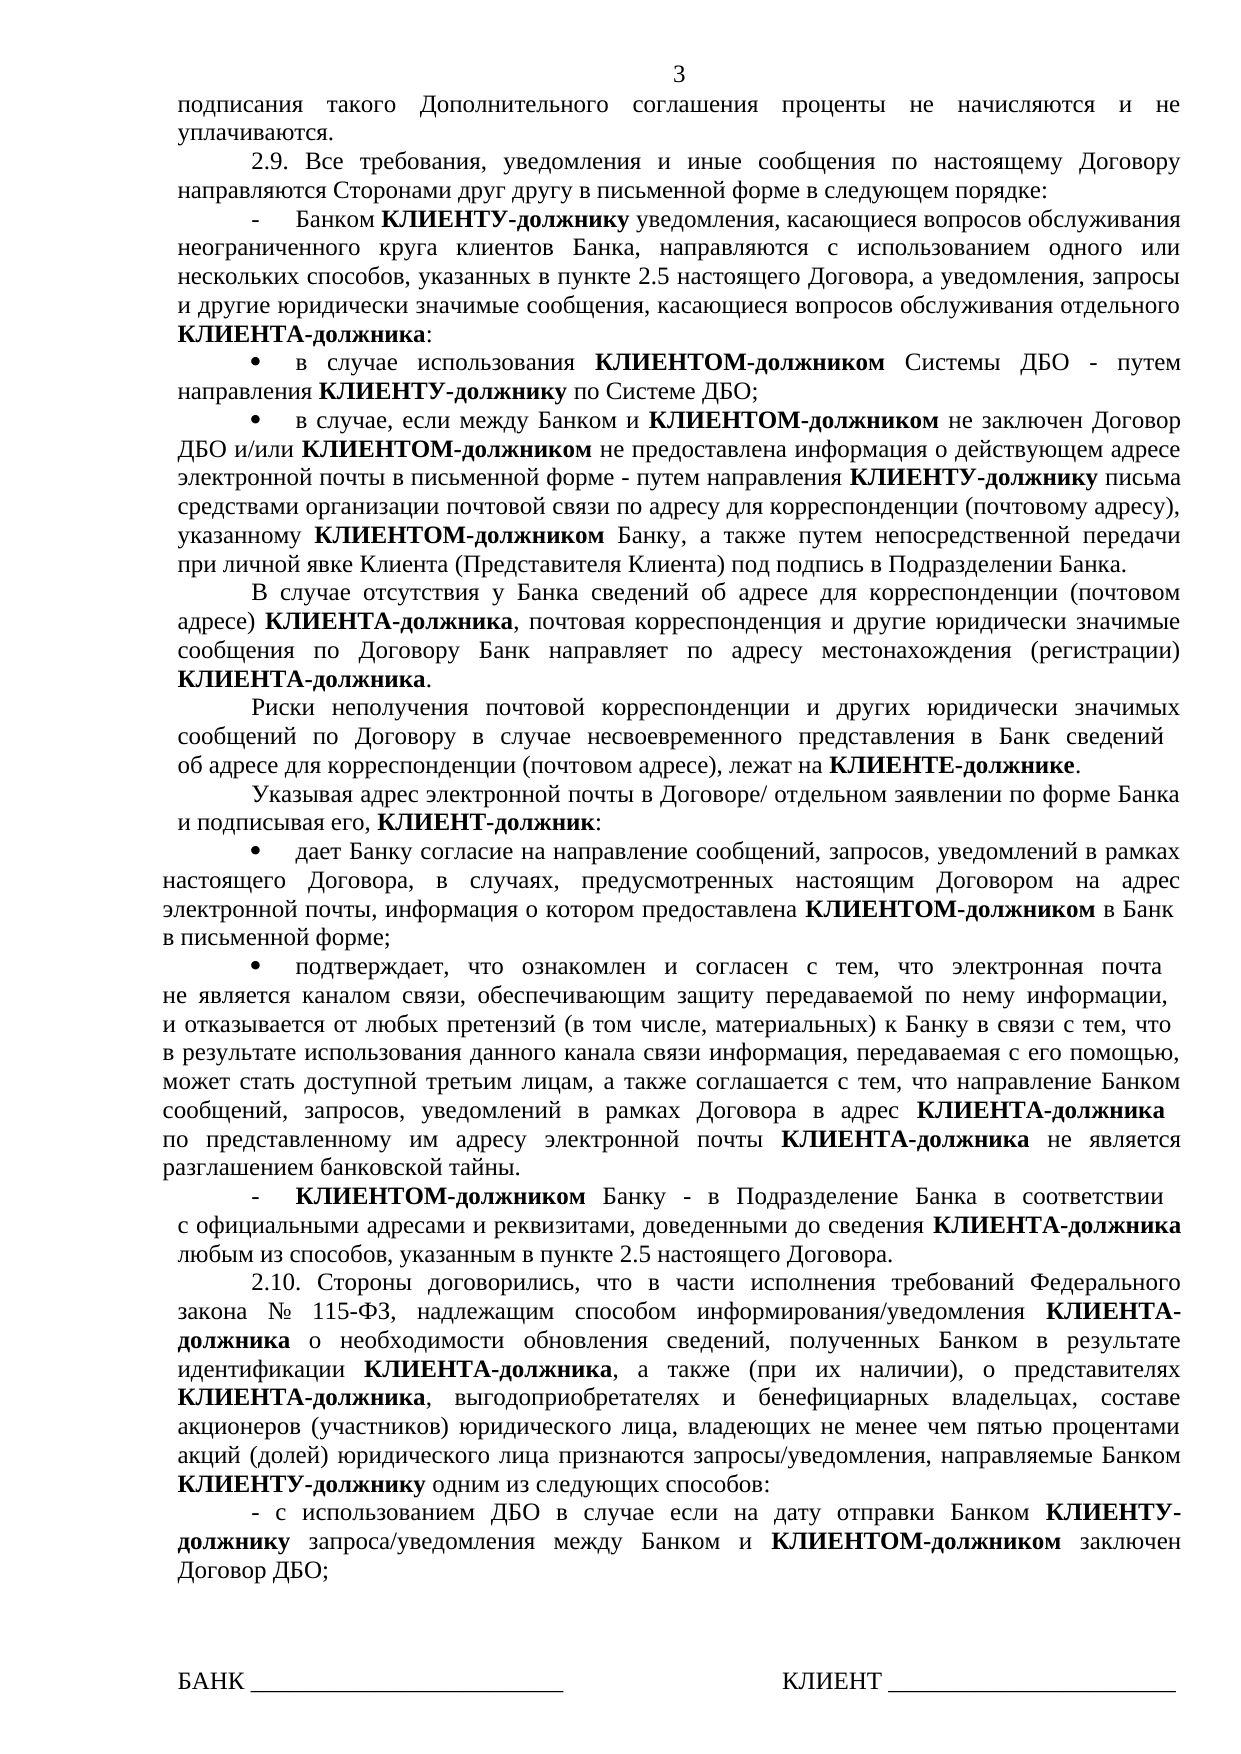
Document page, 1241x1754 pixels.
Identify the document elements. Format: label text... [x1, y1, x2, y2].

text 2.9. Все требования, уведомления и иные сообщения по настоящему Договору направляются Сторонами друг другу в письменной форме в следующем порядке: [177, 146, 1181, 204]
list дает Банку согласие на направление сообщений, запросов, уведомлений в рамках настоящего Договора, в случаях, предусмотренных настоящим Договором на адрес электронной почты, информация о котором предоставлена КЛИЕНТОМ-должником в Банк в письменной форме; [162, 836, 1181, 951]
list подтверждает, что ознакомлен и согласен с тем, что электронная почта не является каналом связи, обеспечивающим защиту передаваемой по нему информации, и отказывается от любых претензий (в том числе, материальных) к Банку в связи с тем, что в результате использования данного канала связи информация, передаваемая с его помощью, может стать доступной третьим лицам, а также соглашается с тем, что направление Банком сообщений, запросов, уведомлений в рамках Договора в адрес КЛИЕНТА-должника по представленному им адресу электронной почты КЛИЕНТА-должника не является разглашением банковской тайны. [162, 951, 1181, 1181]
text - КЛИЕНТОМ-должником Банку - в Подразделение Банка в соответствии с официальными адресами и реквизитами, доведенными до сведения КЛИЕНТА-должника любым из способов, указанным в пункте 2.5 настоящего Договора. [177, 1181, 1181, 1267]
list в случае, если между Банком и КЛИЕНТОМ-должником не заключен Договор ДБО и/или КЛИЕНТОМ-должником не предоставлена информация о действующем адресе электронной почты в письменной форме - путем направления КЛИЕНТУ-должнику письма средствами организации почтовой связи по адресу для корреспонденции (почтовому адресу), указанному КЛИЕНТОМ-должником Банку, а также путем непосредственной передачи при личной явке Клиента (Представителя Клиента) под подпись в Подразделении Банка. [177, 405, 1181, 577]
text Риски неполучения почтовой корреспонденции и других юридически значимых сообщений по Договору в случае несвоевременного представления в Банк сведений об адресе для корреспонденции (почтовом адресе), лежат на КЛИЕНТЕ-должнике. [177, 692, 1181, 779]
text Указывая адрес электронной почты в Договоре/ отдельном заявлении по форме Банка и подписывая его, КЛИЕНТ-должник: [177, 779, 1181, 836]
text - с использованием ДБО в случае если на дату отправки Банком КЛИЕНТУ-должнику запроса/уведомления между Банком и КЛИЕНТОМ-должником заключен Договор ДБО; [177, 1497, 1181, 1584]
text В случае отсутствия у Банка сведений об адресе для корреспонденции (почтовом адресе) КЛИЕНТА-должника, почтовая корреспонденция и другие юридически значимые сообщения по Договору Банк направляет по адресу местонахождения (регистрации) КЛИЕНТА-должника. [177, 577, 1181, 692]
list в случае использования КЛИЕНТОМ-должником Системы ДБО - путем направления КЛИЕНТУ-должнику по Системе ДБО; [177, 347, 1181, 405]
text 2.10. Стороны договорились, что в части исполнения требований Федерального закона № 115-ФЗ, надлежащим способом информирования/уведомления КЛИЕНТА-должника о необходимости обновления сведений, полученных Банком в результате идентификации КЛИЕНТА-должника, а также (при их наличии), о представителях КЛИЕНТА-должника, выгодоприобретателях и бенефициарных владельцах, составе акционеров (участников) юридического лица, владеющих не менее чем пятью процентами акций (долей) юридического лица признаются запросы/уведомления, направляемые Банком КЛИЕНТУ-должнику одним из следующих способов: [177, 1267, 1181, 1497]
text - Банком КЛИЕНТУ-должнику уведомления, касающиеся вопросов обслуживания неограниченного круга клиентов Банка, направляются с использованием одного или нескольких способов, указанных в пункте 2.5 настоящего Договора, а уведомления, запросы и другие юридически значимые сообщения, касающиеся вопросов обслуживания отдельного КЛИЕНТА-должника: [177, 204, 1181, 347]
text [177, 89, 1181, 146]
